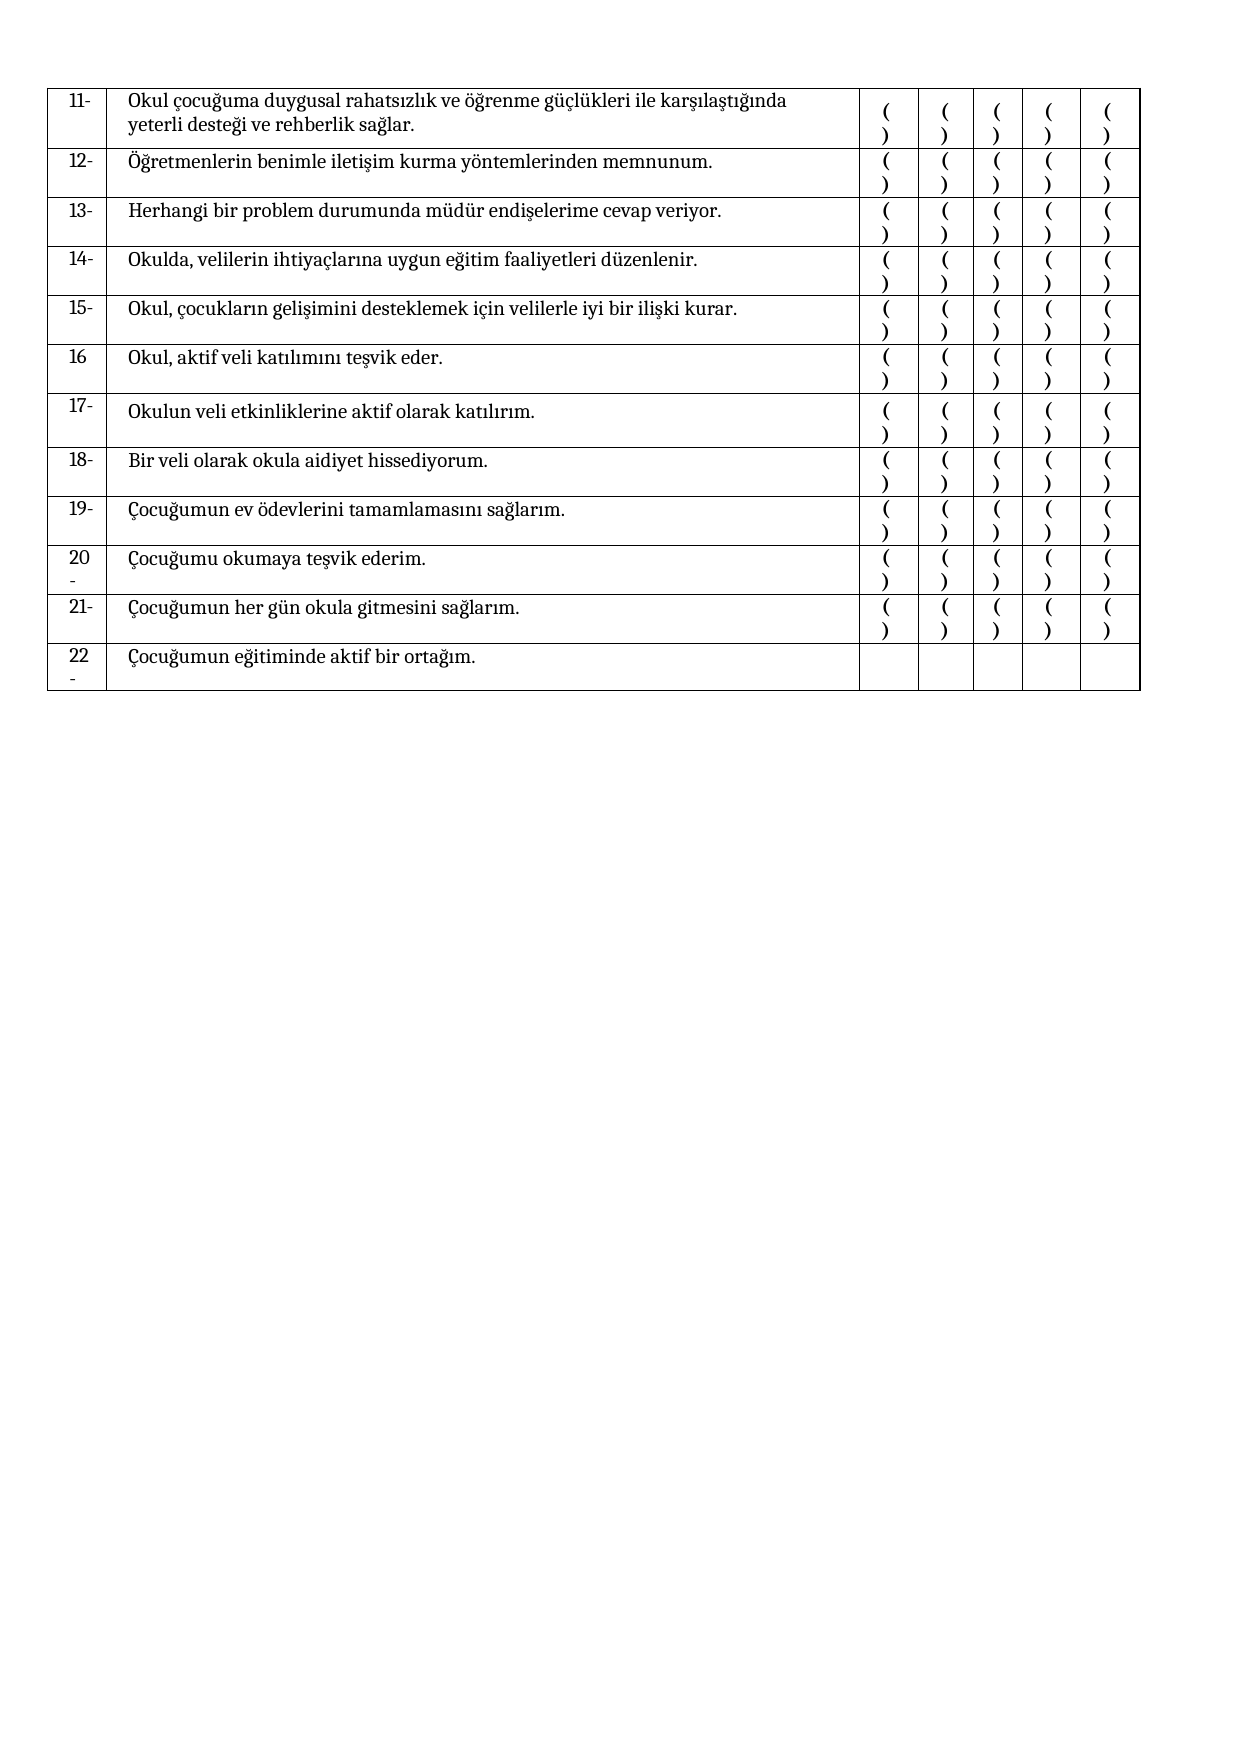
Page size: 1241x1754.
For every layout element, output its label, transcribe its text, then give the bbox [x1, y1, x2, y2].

table_cell Çocuğumun her gün okula gitmesini sağlarım. [107, 595, 859, 643]
table_cell 19- [48, 497, 106, 545]
table_cell ( ) [974, 296, 1022, 344]
table_cell ( ) [974, 149, 1022, 197]
table_cell ( ) [919, 149, 973, 197]
table_cell ( ) [1081, 546, 1139, 594]
table_cell ( ) [1023, 497, 1080, 545]
table_cell ( ) [1081, 198, 1139, 246]
table_cell Bir veli olarak okula aidiyet hissediyorum. [107, 448, 859, 496]
table_cell 14- [48, 247, 106, 295]
table_cell ( ) [860, 149, 918, 197]
table_cell ( ) [860, 198, 918, 246]
table_cell ( ) [974, 198, 1022, 246]
table_cell 15- [48, 296, 106, 344]
table_cell [974, 644, 1022, 690]
table_cell ( ) [919, 394, 973, 447]
table_cell ( ) [860, 497, 918, 545]
table_cell ( ) [860, 89, 918, 148]
table_cell ( ) [860, 448, 918, 496]
table_cell ( ) [919, 198, 973, 246]
table_cell 18- [48, 448, 106, 496]
table_cell [1081, 644, 1139, 690]
table_cell 17- [48, 394, 106, 447]
table_cell ( ) [1023, 247, 1080, 295]
table_cell ( ) [1023, 394, 1080, 447]
table_cell ( ) [974, 89, 1022, 148]
table_cell ( ) [974, 448, 1022, 496]
table_cell ( ) [1081, 345, 1139, 393]
table_cell ( ) [860, 546, 918, 594]
table_cell ( ) [974, 247, 1022, 295]
table_cell ( ) [1081, 394, 1139, 447]
table_cell Öğretmenlerin benimle iletişim kurma yöntemlerinden memnunum. [107, 149, 859, 197]
table_cell ( ) [1023, 89, 1080, 148]
table_cell Çocuğumu okumaya teşvik ederim. [107, 546, 859, 594]
table_cell ( ) [1023, 149, 1080, 197]
table_cell Okulun veli etkinliklerine aktif olarak katılırım. [107, 394, 859, 447]
table_cell ( ) [860, 296, 918, 344]
table_cell ( ) [919, 448, 973, 496]
table_cell Okul, çocukların gelişimini desteklemek için velilerle iyi bir ilişki kurar. [107, 296, 859, 344]
table_cell ( ) [1023, 595, 1080, 643]
table_cell Çocuğumun ev ödevlerini tamamlamasını sağlarım. [107, 497, 859, 545]
table_cell ( ) [860, 595, 918, 643]
table_cell [860, 644, 918, 690]
table_cell ( ) [860, 345, 918, 393]
table_cell ( ) [1023, 296, 1080, 344]
table_cell ( ) [860, 394, 918, 447]
table_cell ( ) [1081, 448, 1139, 496]
table_cell ( ) [1081, 497, 1139, 545]
table_cell ( ) [974, 595, 1022, 643]
table_cell 12- [48, 149, 106, 197]
table_cell ( ) [1081, 296, 1139, 344]
table_cell 16 [48, 345, 106, 393]
table_cell Çocuğumun eğitiminde aktif bir ortağım. [107, 644, 859, 690]
table_cell ( ) [919, 595, 973, 643]
table_cell Okul çocuğuma duygusal rahatsızlık ve öğrenme güçlükleri ile karşılaştığında yeterli desteği ve rehberlik sağlar. [107, 89, 859, 148]
table_cell ( ) [860, 247, 918, 295]
table_cell ( ) [919, 497, 973, 545]
table_cell ( ) [1081, 247, 1139, 295]
table_cell ( ) [1081, 89, 1139, 148]
table_cell 22- [48, 644, 106, 690]
table_cell [1023, 644, 1080, 690]
table_cell ( ) [1023, 546, 1080, 594]
table_cell 11- [48, 89, 106, 148]
table_cell 20- [48, 546, 106, 594]
table_cell ( ) [919, 546, 973, 594]
table_cell Herhangi bir problem durumunda müdür endişelerime cevap veriyor. [107, 198, 859, 246]
table_cell ( ) [919, 89, 973, 148]
table_cell ( ) [1081, 595, 1139, 643]
table_cell ( ) [1023, 198, 1080, 246]
table_cell Okulda, velilerin ihtiyaçlarına uygun eğitim faaliyetleri düzenlenir. [107, 247, 859, 295]
table_cell ( ) [974, 345, 1022, 393]
table_cell ( ) [1081, 149, 1139, 197]
table_cell ( ) [974, 394, 1022, 447]
table_cell 13- [48, 198, 106, 246]
table_cell 21- [48, 595, 106, 643]
table_cell ( ) [919, 345, 973, 393]
table_cell ( ) [1023, 345, 1080, 393]
table_cell Okul, aktif veli katılımını teşvik eder. [107, 345, 859, 393]
table_cell ( ) [974, 497, 1022, 545]
table_cell ( ) [974, 546, 1022, 594]
table_cell [919, 644, 973, 690]
table_cell ( ) [1023, 448, 1080, 496]
table_cell ( ) [919, 247, 973, 295]
table_cell ( ) [919, 296, 973, 344]
